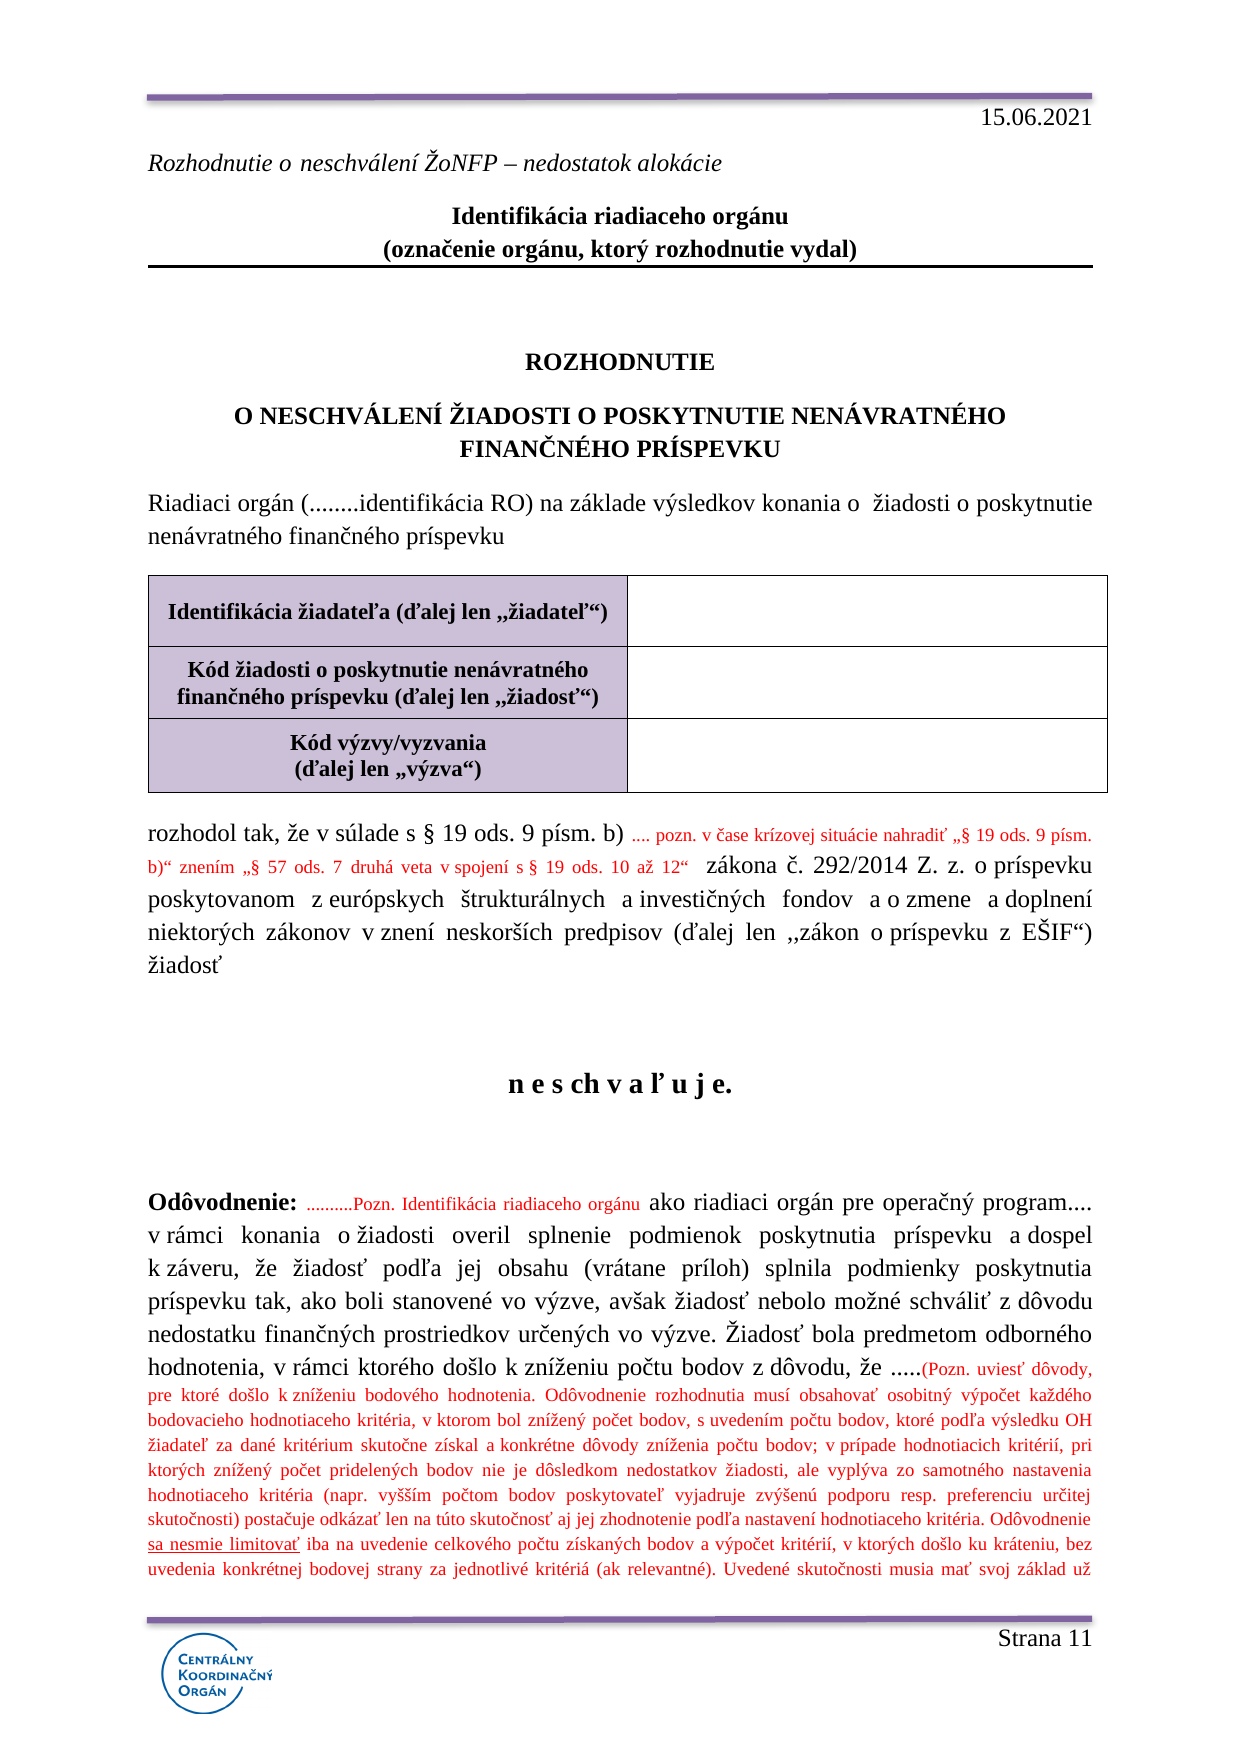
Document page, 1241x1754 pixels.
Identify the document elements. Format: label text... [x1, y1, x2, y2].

table_header [628, 576, 1107, 646]
text Riadiaci orgán (........identifikácia RO) na základe výsledkov konania o žiadosti o poskytnutie nenávratného finančného príspevku [148, 488, 1093, 550]
text Identifikácia riadiaceho orgánu [148, 201, 1093, 230]
table_cell Kód výzvy/vyzvania (ďalej len „výzva“) [149, 719, 627, 792]
text rozhodol tak, že v súlade s § 19 ods. 9 písm. b) .... pozn. v čase krízovej situácie nahradiť „§ 19 ods. 9 písm. b)“ znením „§ 57 ods. 7 druhá veta v spojení s § 19 ods. 10 až 12“ zákona č. 292/2014 Z. z. o príspevku poskytovanom z európskych štrukturálnych a investičných fondov a o zmene a doplnení niektorých zákonov v znení neskorších predpisov (ďalej len ,,zákon o príspevku z EŠIF“) žiadosť [148, 818, 1093, 978]
table_cell [628, 647, 1107, 718]
text O NESCHVÁLENÍ ŽIADOSTI O POSKYTNUTIE NENÁVRATNÉHO FINANČNÉHO PRÍSPEVKU [148, 401, 1093, 463]
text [148, 1187, 1093, 1579]
picture [159, 1631, 272, 1713]
text Rozhodnutie o neschválení ŽoNFP – nedostatok alokácie [148, 148, 1093, 176]
table_header Identifikácia žiadateľa (ďalej len ,,žiadateľ“) [149, 576, 627, 646]
text ROZHODNUTIE [148, 347, 1093, 376]
table_cell [628, 719, 1107, 792]
table_cell Kód žiadosti o poskytnutie nenávratného finančného príspevku (ďalej len ,,žiadosť“) [149, 647, 627, 718]
text n e s ch v a ľ u j e. [148, 1066, 1093, 1099]
text (označenie orgánu, ktorý rozhodnutie vydal) [148, 234, 1093, 265]
